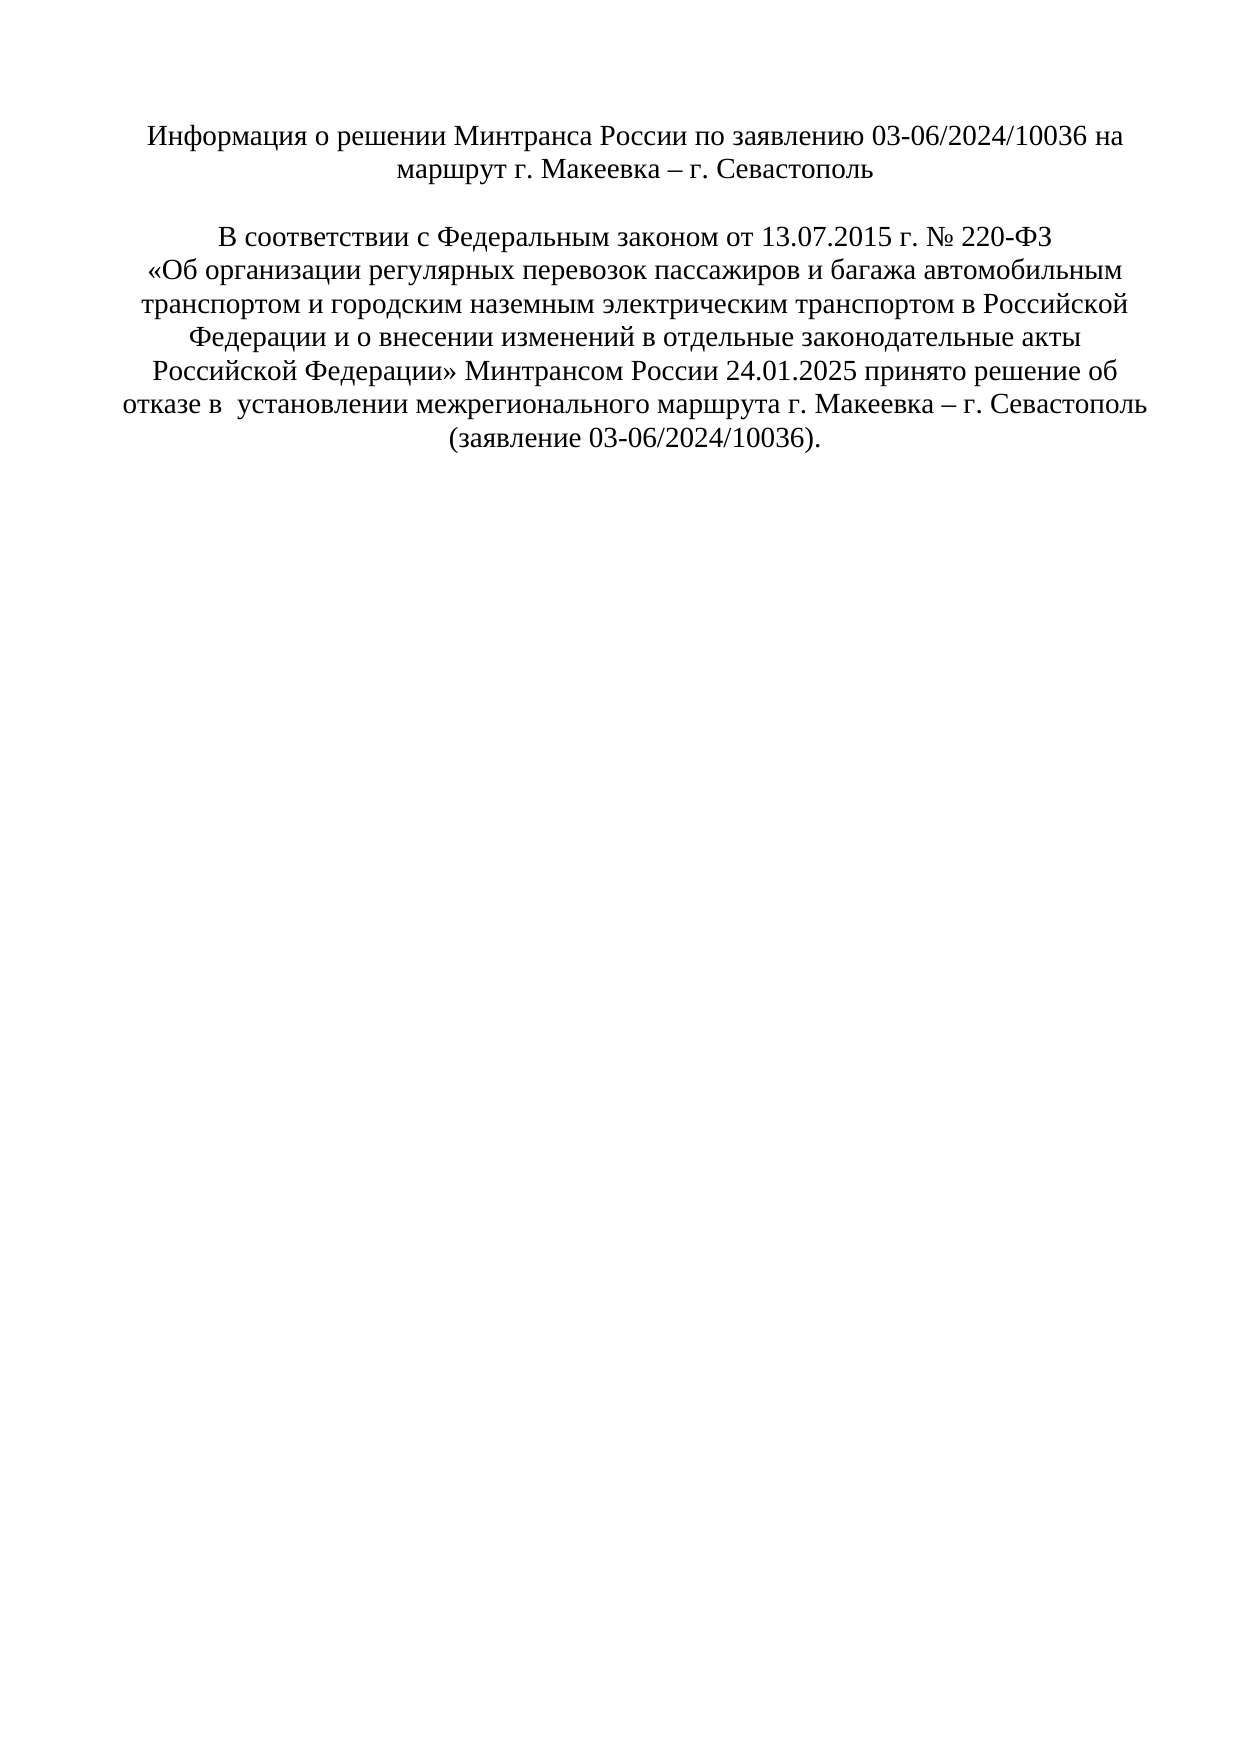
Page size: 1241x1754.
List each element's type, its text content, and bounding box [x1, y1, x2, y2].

text В соответствии с Федеральным законом от 13.07.2015 г. № 220-ФЗ «Об организации регулярных перевозок пассажиров и багажа автомобильным транспортом и городским наземным электрическим транспортом в Российской Федерации и о внесении изменений в отдельные законодательные акты Российской Федерации» Минтрансом России 24.01.2025 принято решение об отказе в установлении межрегионального маршрута г. Макеевка – г. Севастополь (заявление 03-06/2024/10036). [118, 219, 1152, 453]
text Информация о решении Минтранса России по заявлению 03-06/2024/10036 на маршрут г. Макеевка – г. Севастополь [118, 118, 1152, 185]
